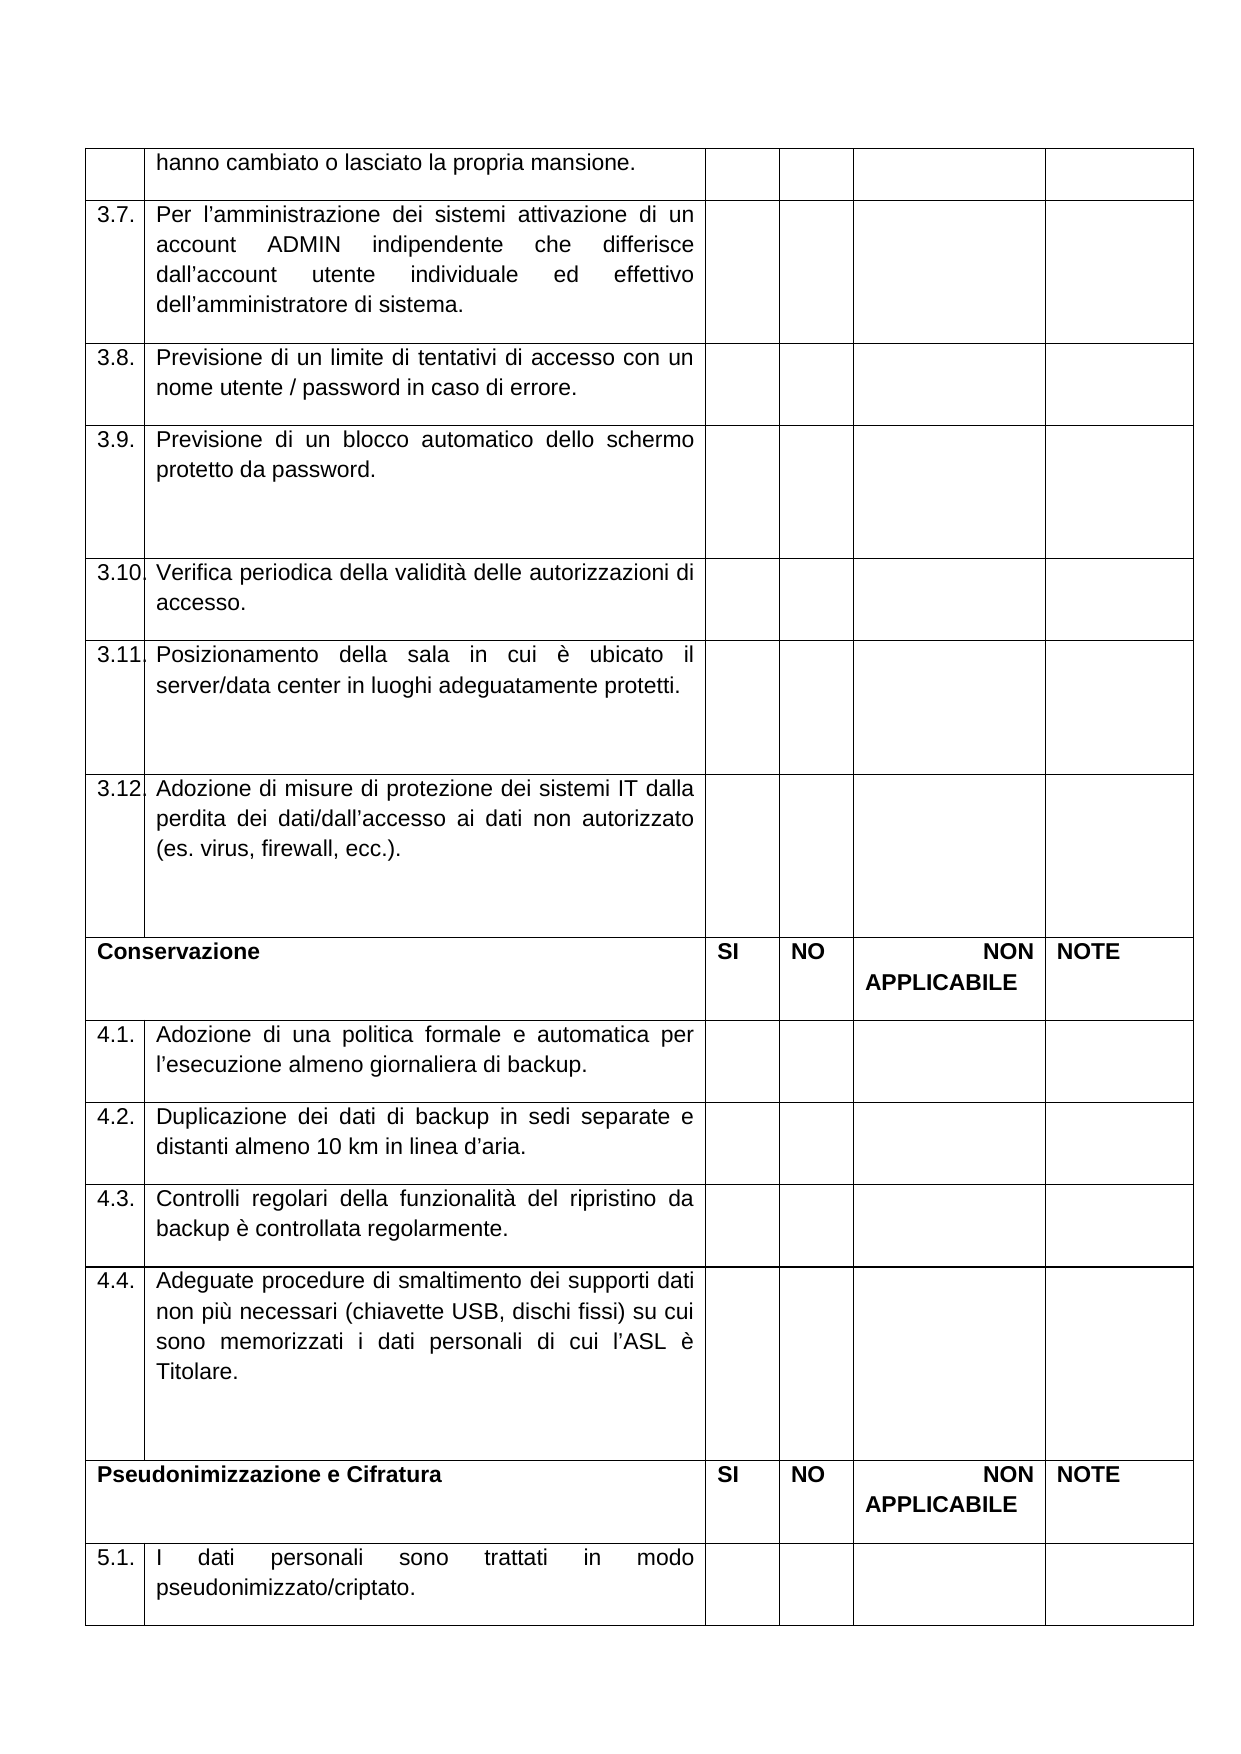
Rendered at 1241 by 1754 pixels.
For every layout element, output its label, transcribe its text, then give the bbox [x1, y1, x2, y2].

table_cell [854, 559, 1045, 640]
table_cell [780, 1103, 853, 1184]
table_cell [780, 775, 853, 937]
table_cell [854, 426, 1045, 558]
table_cell [854, 149, 1045, 200]
table_cell [706, 641, 779, 774]
table_cell [706, 1268, 779, 1460]
table_cell [780, 1544, 853, 1625]
table_cell [854, 201, 1045, 342]
table_cell Verifica periodica della validità delle autorizzazioni di accesso. [145, 559, 705, 640]
table_cell [86, 775, 144, 937]
table_cell [1046, 1103, 1193, 1184]
table_cell [86, 559, 144, 640]
table_cell [1046, 1544, 1193, 1625]
table_cell Adozione di misure di protezione dei sistemi IT dalla perdita dei dati/dall’accesso ai dati non autorizzato (es. virus, firewall, ecc.). [145, 775, 705, 937]
table_cell [1046, 559, 1193, 640]
table_cell [1046, 201, 1193, 342]
table_cell [1046, 344, 1193, 425]
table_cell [145, 149, 705, 200]
table_cell [780, 1268, 853, 1460]
table_cell [1046, 1268, 1193, 1460]
table_cell [854, 641, 1045, 774]
table_cell NO [780, 938, 853, 1019]
table_cell [706, 344, 779, 425]
table_cell [780, 559, 853, 640]
table_cell [86, 641, 144, 774]
table_cell [1046, 641, 1193, 774]
table_cell [854, 775, 1045, 937]
table_cell [86, 1185, 144, 1266]
table_cell [854, 1268, 1045, 1460]
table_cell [145, 1544, 705, 1625]
table_cell [780, 149, 853, 200]
table_cell [86, 149, 144, 200]
table_cell [86, 344, 144, 425]
table_cell [86, 201, 144, 342]
table_cell [706, 201, 779, 342]
table_cell SI [706, 938, 779, 1019]
table_cell NOTE [1046, 938, 1193, 1019]
table_cell [854, 1021, 1045, 1102]
table_cell [706, 1544, 779, 1625]
table_cell [706, 1021, 779, 1102]
table_cell NOTE [1046, 1461, 1193, 1542]
table_cell [706, 426, 779, 558]
table_cell [86, 1268, 144, 1460]
table_cell [86, 426, 144, 558]
table_cell [706, 1103, 779, 1184]
table_cell [780, 1185, 853, 1266]
table_cell [86, 1021, 144, 1102]
table_cell [706, 559, 779, 640]
table_cell [780, 641, 853, 774]
table_cell Controlli regolari della funzionalità del ripristino da backup è controllata regolarmente. [145, 1185, 705, 1266]
table_cell [854, 1544, 1045, 1625]
table_cell Conservazione [86, 938, 705, 1019]
table_cell [706, 775, 779, 937]
table_cell [780, 1021, 853, 1102]
table_cell Posizionamento della sala in cui è ubicato il server/data center in luoghi adeguatamente protetti. [145, 641, 705, 774]
table_cell [1046, 426, 1193, 558]
table_cell [854, 344, 1045, 425]
table_cell Pseudonimizzazione e Cifratura [86, 1461, 705, 1542]
table_cell Previsione di un blocco automatico dello schermo protetto da password. [145, 426, 705, 558]
table_cell [1046, 1021, 1193, 1102]
table_cell [854, 1185, 1045, 1266]
table_cell [854, 1103, 1045, 1184]
table_cell [706, 149, 779, 200]
table_cell SI [706, 1461, 779, 1542]
table_cell NON APPLICABILE [854, 1461, 1045, 1542]
table_cell Adeguate procedure di smaltimento dei supporti dati non più necessari (chiavette USB, dischi fissi) su cui sono memorizzati i dati personali di cui l’ASL è Titolare. [145, 1268, 705, 1460]
table_cell [780, 201, 853, 342]
table_cell [780, 426, 853, 558]
table_cell [1046, 775, 1193, 937]
table_cell [1046, 1185, 1193, 1266]
table_cell NON APPLICABILE [854, 938, 1045, 1019]
table_cell Duplicazione dei dati di backup in sedi separate e distanti almeno 10 km in linea d’aria. [145, 1103, 705, 1184]
table_cell [706, 1185, 779, 1266]
table_cell Per l’amministrazione dei sistemi attivazione di un account ADMIN indipendente che differisce dall’account utente individuale ed effettivo dell’amministratore di sistema. [145, 201, 705, 342]
table_cell [1046, 149, 1193, 200]
table_cell Previsione di un limite di tentativi di accesso con un nome utente / password in caso di errore. [145, 344, 705, 425]
table_cell [86, 1103, 144, 1184]
table_cell Adozione di una politica formale e automatica per l’esecuzione almeno giornaliera di backup. [145, 1021, 705, 1102]
table_cell [780, 344, 853, 425]
table_cell NO [780, 1461, 853, 1542]
table_cell [86, 1544, 144, 1625]
